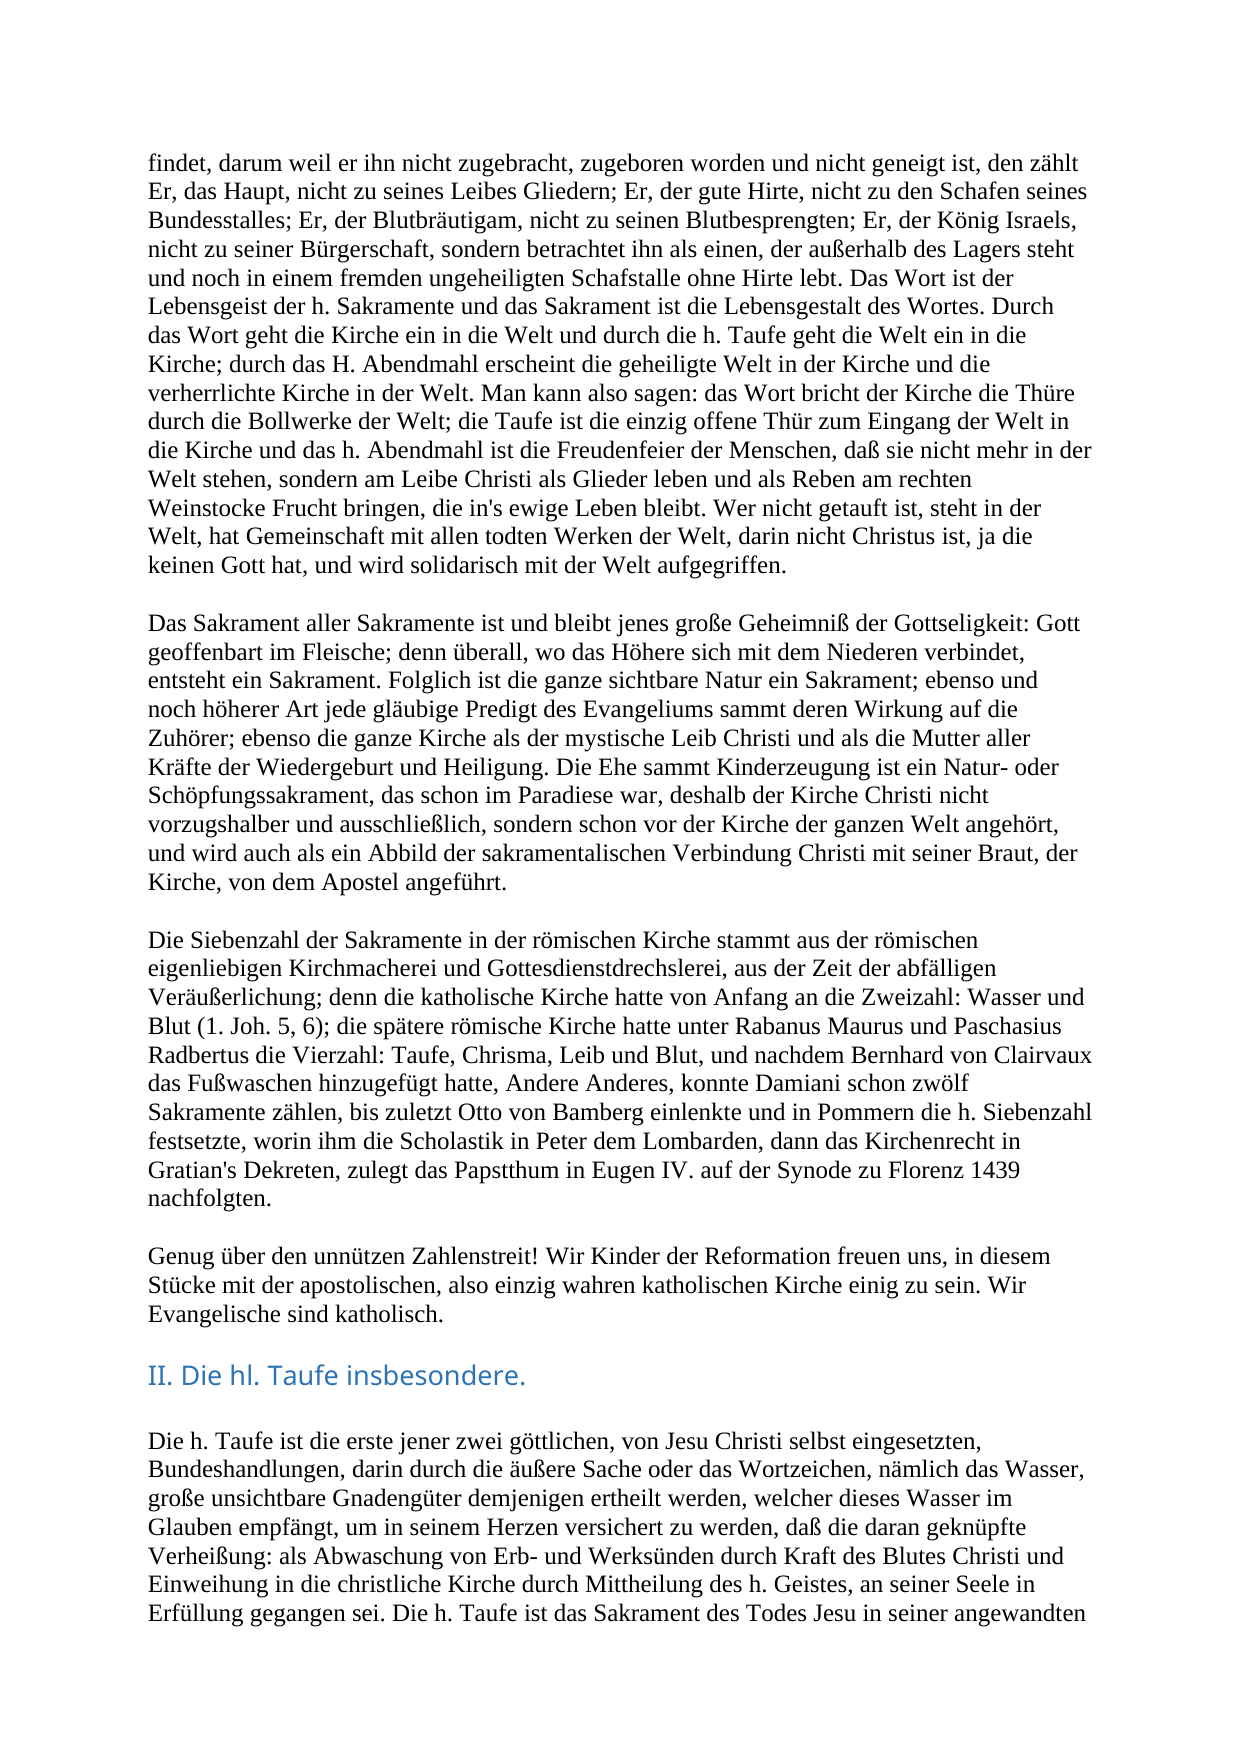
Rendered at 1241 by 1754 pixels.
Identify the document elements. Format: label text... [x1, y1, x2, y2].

text Genug über den unnützen Zahlenstreit! Wir Kinder der Reformation freuen uns, in diesem Stücke mit der apostolischen, also einzig wahren katholischen Kirche einig zu sein. Wir Evangelische sind katholisch. [148, 1241, 1093, 1328]
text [148, 1426, 1093, 1627]
text Die Siebenzahl der Sakramente in der römischen Kirche stammt aus der römischen eigenliebigen Kirchmacherei und Gottesdienstdrechslerei, aus der Zeit der abfälligen Veräußerlichung; denn die katholische Kirche hatte von Anfang an die Zweizahl: Wasser und Blut (1. Joh. 5, 6); die spätere römische Kirche hatte unter Rabanus Maurus und Paschasius Radbertus die Vierzahl: Taufe, Chrisma, Leib und Blut, und nachdem Bernhard von Clairvaux das Fußwaschen hinzugefügt hatte, Andere Anderes, konnte Damiani schon zwölf Sakramente zählen, bis zuletzt Otto von Bamberg einlenkte und in Pommern die h. Siebenzahl festsetzte, worin ihm die Scholastik in Peter dem Lombarden, dann das Kirchenrecht in Gratian's Dekreten, zulegt das Papstthum in Eugen IV. auf der Synode zu Florenz 1439 nachfolgten. [148, 925, 1093, 1212]
text Das Sakrament aller Sakramente ist und bleibt jenes große Geheimniß der Gottseligkeit: Gott geoffenbart im Fleische; denn überall, wo das Höhere sich mit dem Niederen verbindet, entsteht ein Sakrament. Folglich ist die ganze sichtbare Natur ein Sakrament; ebenso und noch höherer Art jede gläubige Predigt des Evangeliums sammt deren Wirkung auf die Zuhörer; ebenso die ganze Kirche als der mystische Leib Christi und als die Mutter aller Kräfte der Wiedergeburt und Heiligung. Die Ehe sammt Kinderzeugung ist ein Natur- oder Schöpfungssakrament, das schon im Paradiese war, deshalb der Kirche Christi nicht vorzugshalber und ausschließlich, sondern schon vor der Kirche der ganzen Welt angehört, und wird auch als ein Abbild der sakramentalischen Verbindung Christi mit seiner Braut, der Kirche, von dem Apostel angeführt. [148, 608, 1093, 896]
subtitle II. Die hl. Taufe insbesondere. [148, 1357, 1093, 1394]
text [148, 148, 1093, 579]
